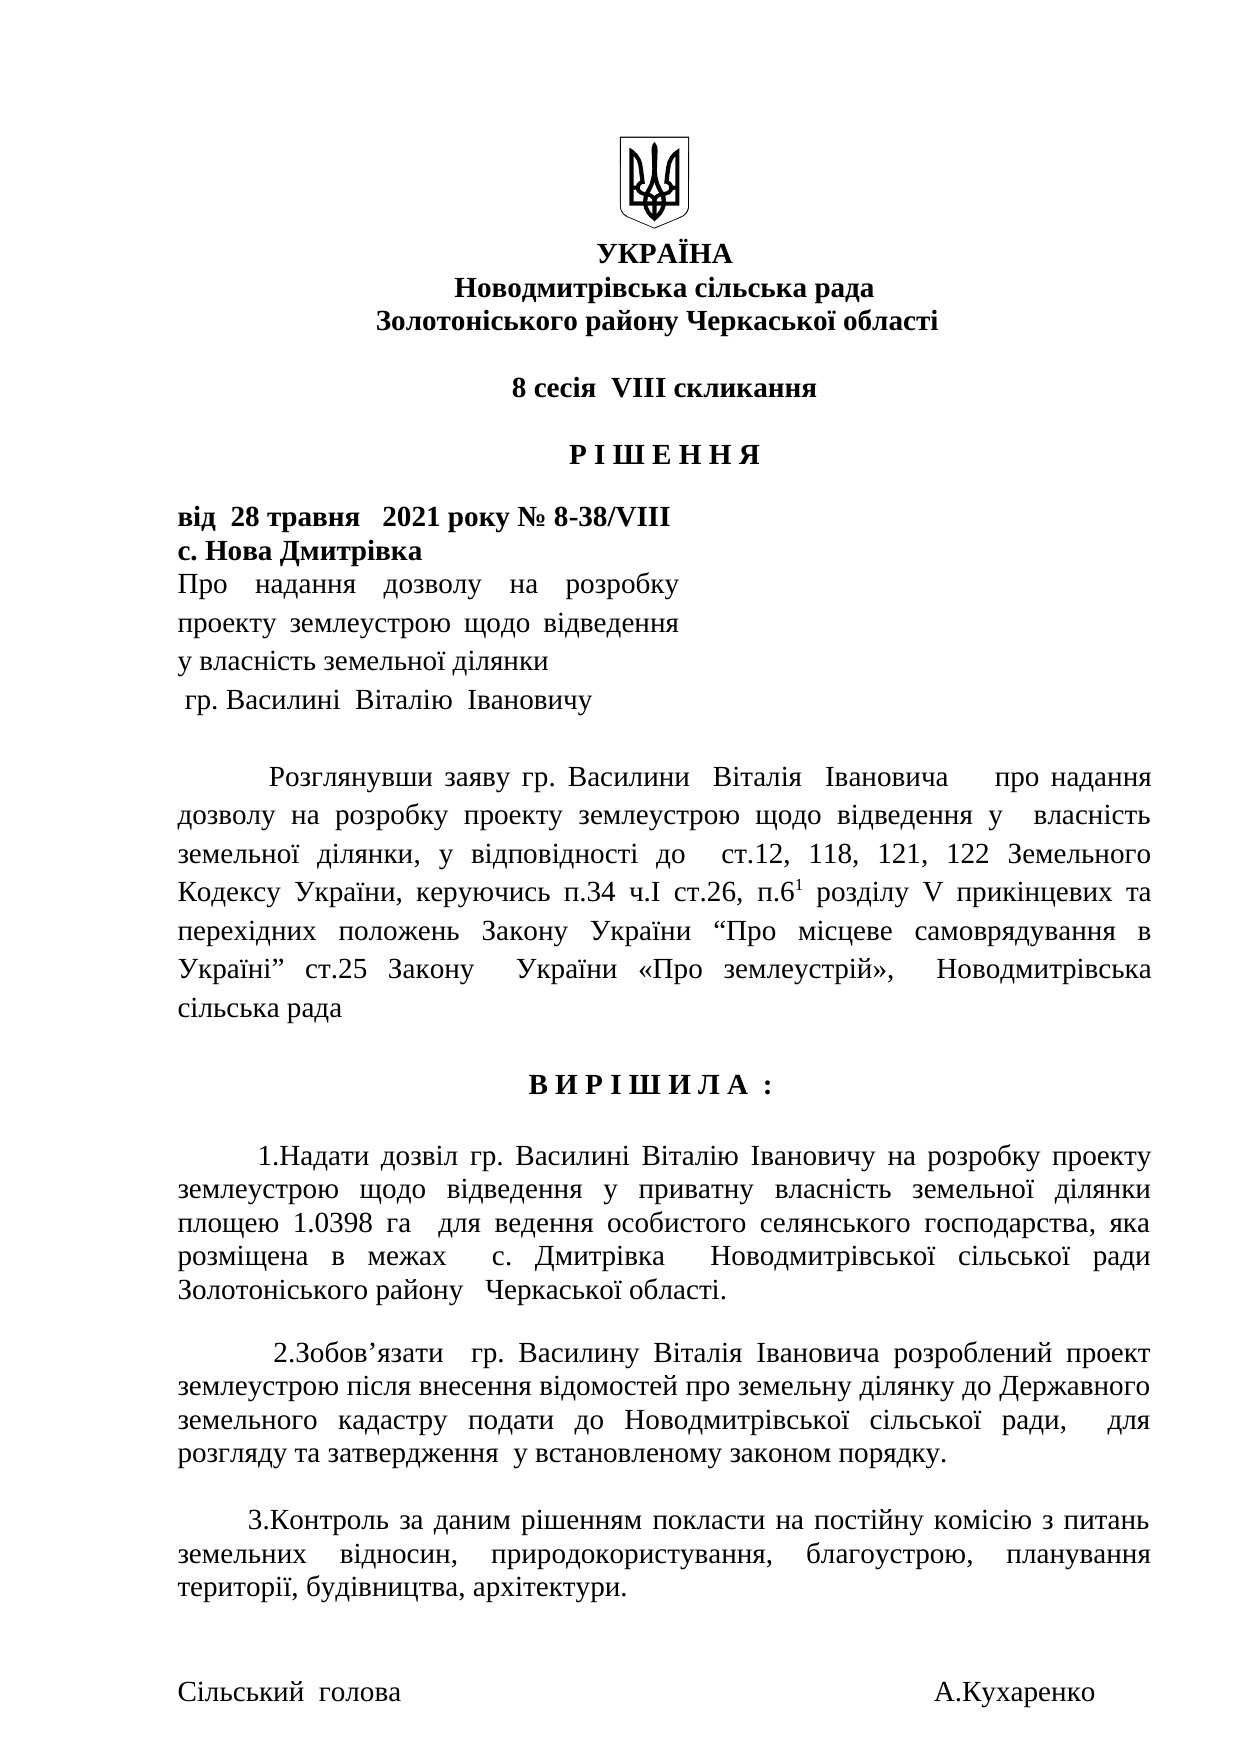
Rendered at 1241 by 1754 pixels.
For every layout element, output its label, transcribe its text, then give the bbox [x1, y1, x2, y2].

text с. Нова Дмитрівка [177, 533, 1152, 566]
text Новодмитрівська сільська рада [177, 270, 1152, 303]
text від 28 травня 2021 року № 8-38/VІІІ [177, 499, 1152, 533]
text Розглянувши заяву гр. Василини Віталія Івановича про надання дозволу на розробку проекту землеустрою щодо відведення у власність земельної ділянки, у відповідності до ст.12, 118, 121, 122 Земельного Кодексу України, керуючись п.34 ч.І ст.26, п.61 розділу V прикінцевих та перехідних положень Закону України “Про місцеве самоврядування в Україні” ст.25 Закону України «Про землеустрій», Новодмитрівська сільська рада [177, 759, 1152, 1024]
text 8 сесія VIІІ скликання [177, 370, 1152, 404]
text Золотоніського району Черкаської області [177, 303, 1137, 337]
text 2.Зобов’язати гр. Василину Віталія Івановича розроблений проект землеустрою після внесення відомостей про земельну ділянку до Державного земельного кадастру подати до Новодмитрівської сільської ради, для розгляду та затвердження у встановленому законом порядку. [177, 1335, 1152, 1469]
text Р І Ш Е Н Н Я [177, 437, 1152, 471]
text УКРАЇНА [177, 236, 1152, 270]
text Сільський голова А.Кухаренко [177, 1674, 1152, 1708]
text В И Р І Ш И Л А : [193, 1067, 1152, 1101]
text Про надання дозволу на розробку проекту землеустрою щодо відведення у власність земельної ділянки [177, 566, 679, 677]
text 3.Контроль за даним рішенням покласти на постійну комісію з питань земельних відносин, природокористування, благоустрою, планування території, будівництва, архітектури. [177, 1502, 1152, 1603]
text гр. Василині Віталію Івановичу [177, 682, 679, 715]
text 1.Надати дозвіл гр. Василині Віталію Івановичу на розробку проекту землеустрою щодо відведення у приватну власність земельної ділянки площею 1.0398 га для ведення особистого селянського господарства, яка розміщена в межах с. Дмитрівка Новодмитрівської сільської ради Золотоніського району Черкаської області. [177, 1138, 1152, 1306]
